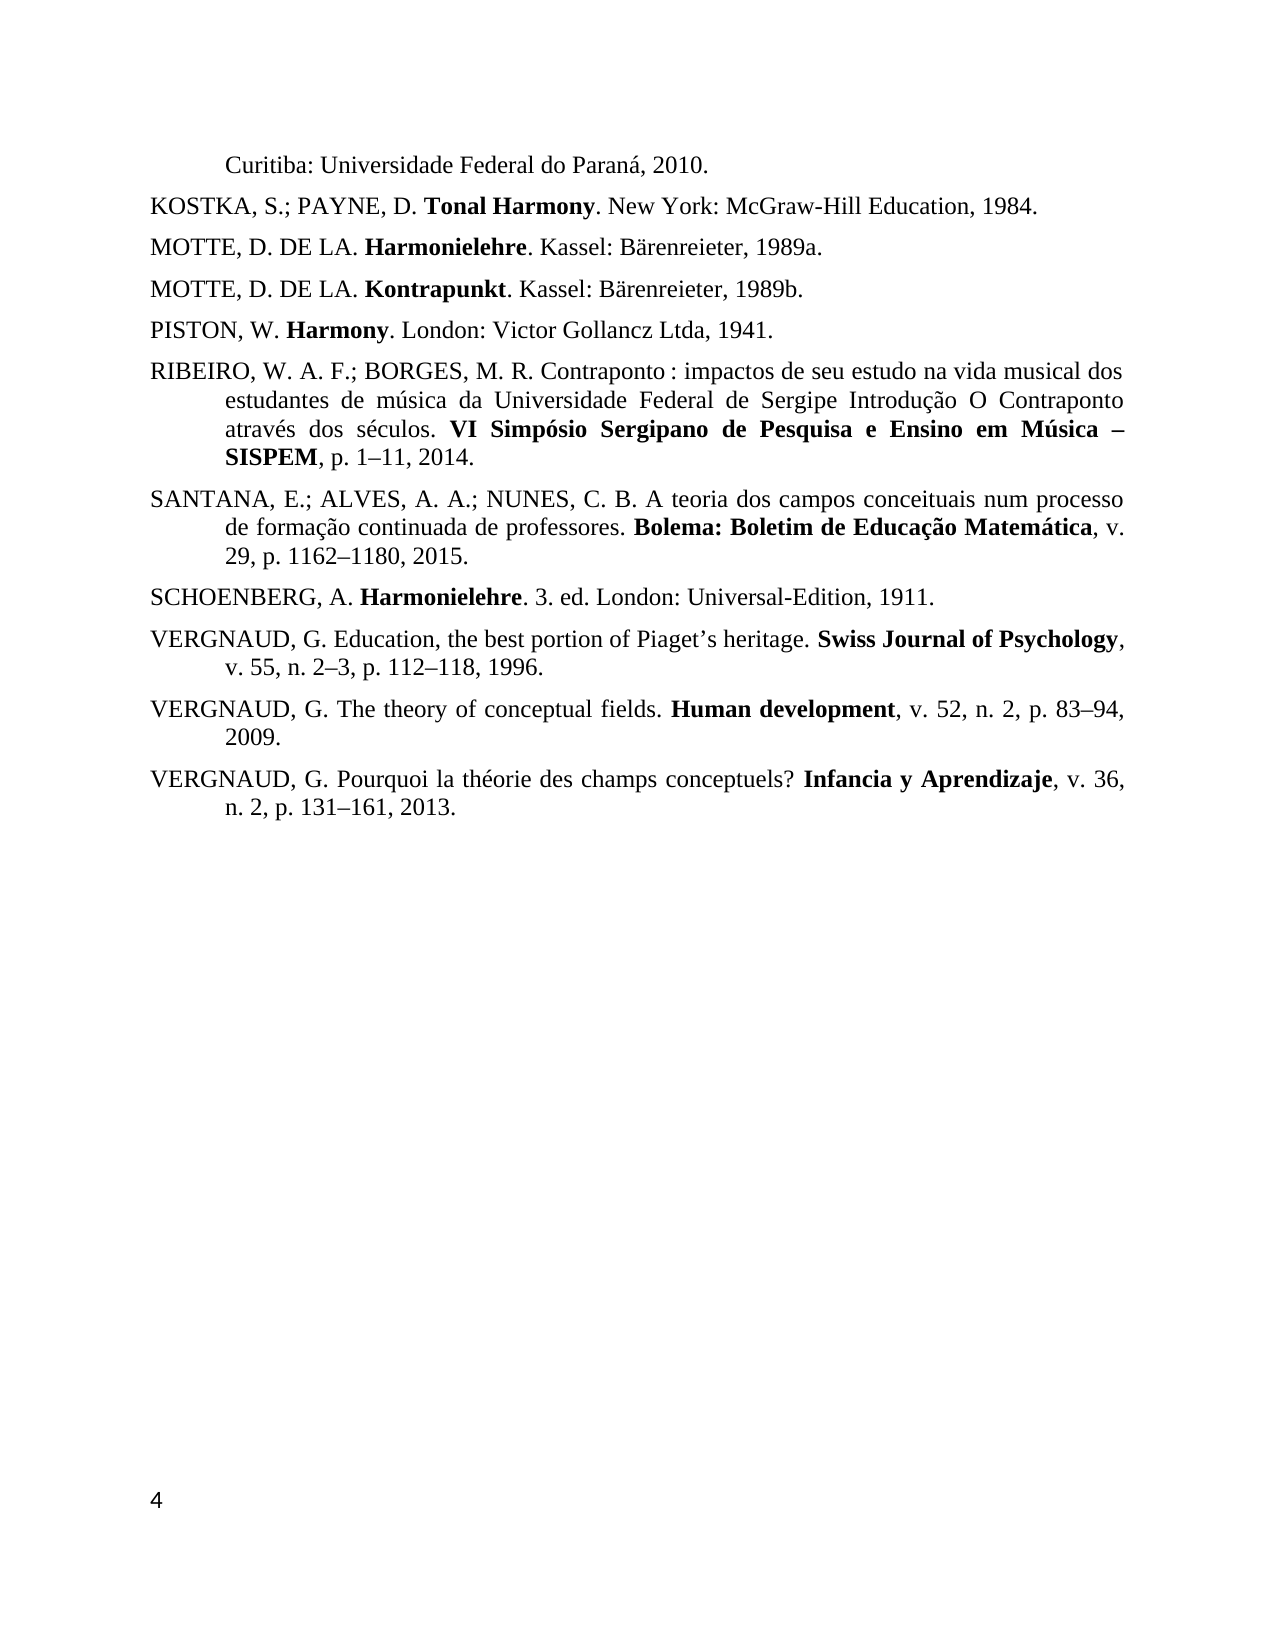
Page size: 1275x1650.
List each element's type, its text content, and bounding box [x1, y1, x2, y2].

text MOTTE, D. DE LA. Kontrapunkt. Kassel: Bärenreieter, 1989b. [150, 274, 1125, 302]
text VERGNAUD, G. Pourquoi la théorie des champs conceptuels? Infancia y Aprendizaje, v. 36, n. 2, p. 131–161, 2013. [150, 764, 1125, 821]
text RIBEIRO, W. A. F.; BORGES, M. R. Contraponto : impactos de seu estudo na vida musical dos estudantes de música da Universidade Federal de Sergipe Introdução O Contraponto através dos séculos. VI Simpósio Sergipano de Pesquisa e Ensino em Música – SISPEM, p. 1–11, 2014. [150, 356, 1125, 471]
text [150, 150, 1125, 179]
text MOTTE, D. DE LA. Harmonielehre. Kassel: Bärenreieter, 1989a. [150, 232, 1125, 261]
text SANTANA, E.; ALVES, A. A.; NUNES, C. B. A teoria dos campos conceituais num processo de formação continuada de professores. Bolema: Boletim de Educação Matemática, v. 29, p. 1162–1180, 2015. [150, 484, 1125, 570]
text KOSTKA, S.; PAYNE, D. Tonal Harmony. New York: McGraw-Hill Education, 1984. [150, 191, 1125, 220]
text SCHOENBERG, A. Harmonielehre. 3. ed. London: Universal-Edition, 1911. [150, 582, 1125, 611]
text PISTON, W. Harmony. London: Victor Gollancz Ltda, 1941. [150, 315, 1125, 344]
text VERGNAUD, G. The theory of conceptual fields. Human development, v. 52, n. 2, p. 83–94, 2009. [150, 694, 1125, 751]
text VERGNAUD, G. Education, the best portion of Piaget’s heritage. Swiss Journal of Psychology, v. 55, n. 2–3, p. 112–118, 1996. [150, 624, 1125, 681]
